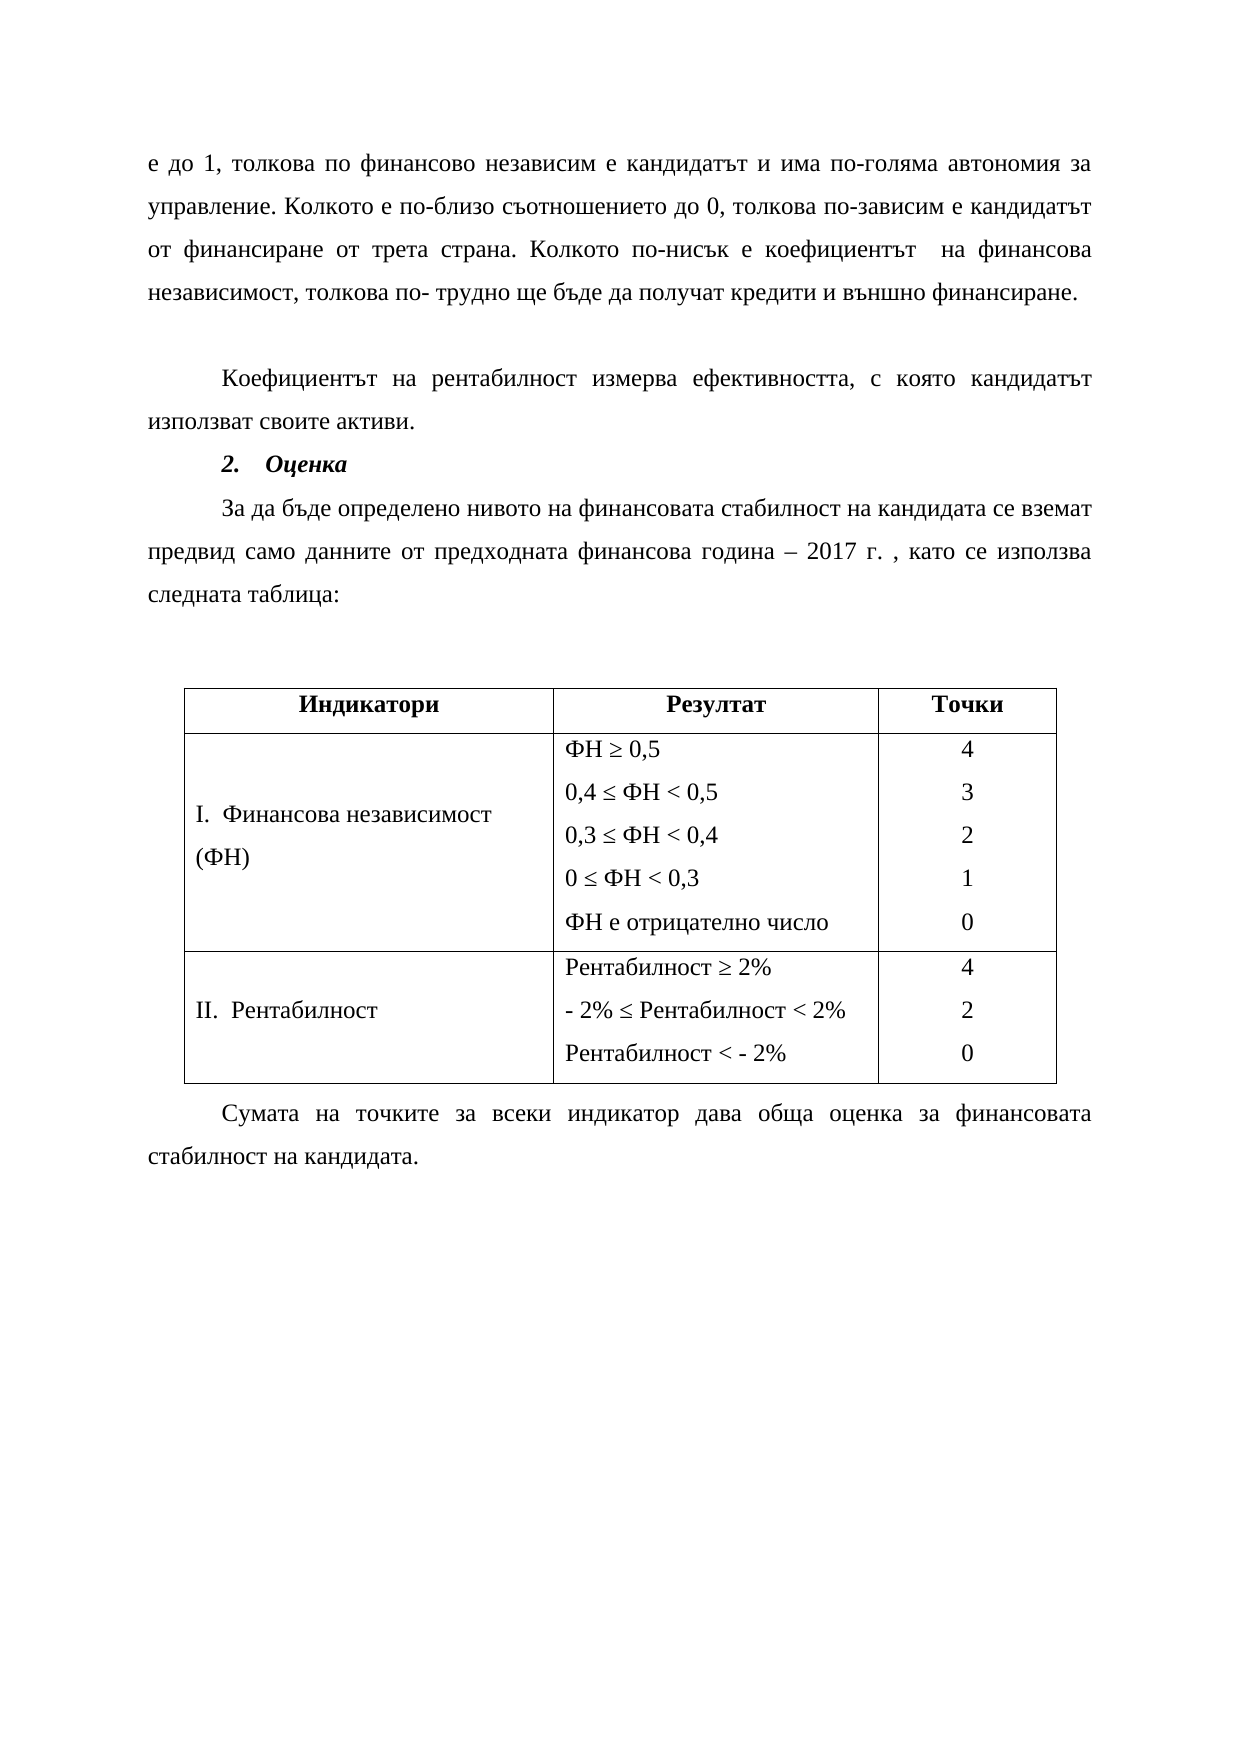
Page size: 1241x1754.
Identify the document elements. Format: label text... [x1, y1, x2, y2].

table_cell I. Финансова независимост (ФН) [185, 734, 553, 951]
table_header Индикатори [185, 689, 553, 733]
table_cell 4 3 2 1 0 [879, 734, 1056, 951]
list Оценка [221, 449, 1093, 478]
text Коефициентът на рентабилност измерва ефективността, с която кандидатът използват своите активи. [148, 363, 1093, 435]
table_header Точки [879, 689, 1056, 733]
table_cell II. Рентабилност [185, 952, 553, 1082]
table_header Резултат [554, 689, 878, 733]
table_cell ФН ≥ 0,5 0,4 ≤ ФН < 0,5 0,3 ≤ ФН < 0,4 0 ≤ ФН < 0,3 ФН е отрицателно число [554, 734, 878, 951]
list За да бъде определено нивото на финансовата стабилност на кандидата се вземат предвид само данните от предходната финансова година – 2017 г. , като се използва следната таблица: [148, 493, 1093, 608]
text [148, 148, 1093, 306]
table_cell Рентабилност ≥ 2% - 2% ≤ Рентабилност < 2% Рентабилност < - 2% [554, 952, 878, 1082]
text Сумата на точките за всеки индикатор дава обща оценка за финансовата стабилност на кандидата. [148, 924, 1093, 1170]
table_cell 4 2 0 [879, 952, 1056, 1082]
